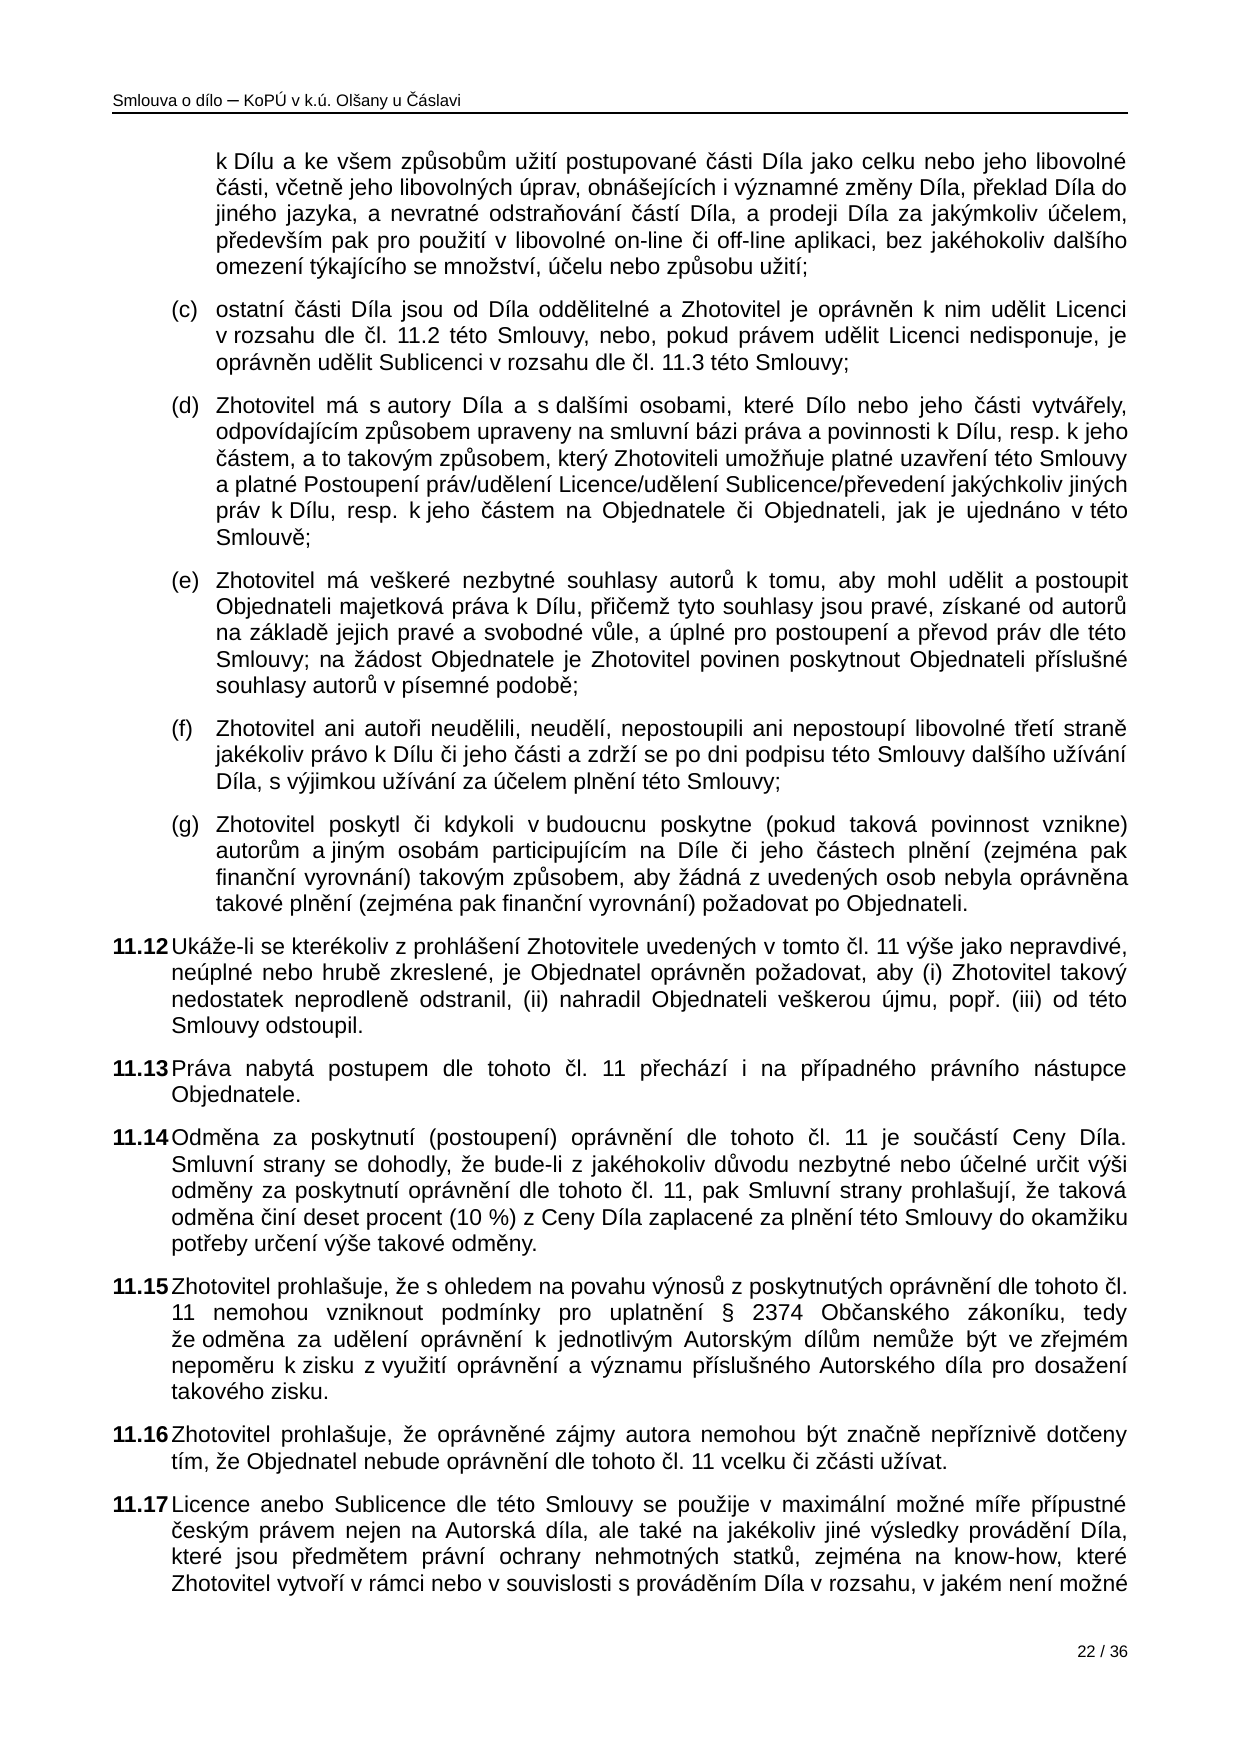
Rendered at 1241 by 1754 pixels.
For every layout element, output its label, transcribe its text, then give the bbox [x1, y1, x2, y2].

text Zhotovitel prohlašuje, že s ohledem na povahu výnosů z poskytnutých oprávnění dle tohoto čl. 11 nemohou vzniknout podmínky pro uplatnění § 2374 Občanského zákoníku, tedy že odměna za udělení oprávnění k jednotlivým Autorským dílům nemůže být ve zřejmém nepoměru k zisku z využití oprávnění a významu příslušného Autorského díla pro dosažení takového zisku. [112, 1273, 1128, 1404]
text Zhotovitel ani autoři neudělili, neudělí, nepostoupili ani nepostoupí libovolné třetí straně jakékoliv právo k Dílu či jeho části a zdrží se po dni podpisu této Smlouvy dalšího užívání Díla, s výjimkou užívání za účelem plnění této Smlouvy; [171, 715, 1128, 794]
text Zhotovitel prohlašuje, že oprávněné zájmy autora nemohou být značně nepříznivě dotčeny tím, že Objednatel nebude oprávnění dle tohoto čl. 11 vcelku či zčásti užívat. [112, 1421, 1128, 1474]
text Zhotovitel má veškeré nezbytné souhlasy autorů k tomu, aby mohl udělit a postoupit Objednateli majetková práva k Dílu, přičemž tyto souhlasy jsou pravé, získané od autorů na základě jejich pravé a svobodné vůle, a úplné pro postoupení a převod práv dle této Smlouvy; na žádost Objednatele je Zhotovitel povinen poskytnout Objednateli příslušné souhlasy autorů v písemné podobě; [171, 567, 1128, 698]
text Ukáže-li se kterékoliv z prohlášení Zhotovitele uvedených v tomto čl. 11 výše jako nepravdivé, neúplné nebo hrubě zkreslené, je Objednatel oprávněn požadovat, aby (i) Zhotovitel takový nedostatek neprodleně odstranil, (ii) nahradil Objednateli veškerou újmu, popř. (iii) od této Smlouvy odstoupil. [112, 933, 1128, 1038]
text Práva nabytá postupem dle tohoto čl. 11 přechází i na případného právního nástupce Objednatele. [112, 1055, 1128, 1108]
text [171, 148, 1128, 279]
text Odměna za poskytnutí (postoupení) oprávnění dle tohoto čl. 11 je součástí Ceny Díla. Smluvní strany se dohodly, že bude-li z jakéhokoliv důvodu nezbytné nebo účelné určit výši odměny za poskytnutí oprávnění dle tohoto čl. 11, pak Smluvní strany prohlašují, že taková odměna činí deset procent (10 %) z Ceny Díla zaplacené za plnění této Smlouvy do okamžiku potřeby určení výše takové odměny. [112, 1124, 1128, 1256]
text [112, 1491, 1128, 1596]
text ostatní části Díla jsou od Díla oddělitelné a Zhotovitel je oprávněn k nim udělit Licenci v rozsahu dle čl. 11.2 této Smlouvy, nebo, pokud právem udělit Licenci nedisponuje, je oprávněn udělit Sublicenci v rozsahu dle čl. 11.3 této Smlouvy; [171, 296, 1128, 375]
text Zhotovitel má s autory Díla a s dalšími osobami, které Dílo nebo jeho části vytvářely, odpovídajícím způsobem upraveny na smluvní bázi práva a povinnosti k Dílu, resp. k jeho částem, a to takovým způsobem, který Zhotoviteli umožňuje platné uzavření této Smlouvy a platné Postoupení práv/udělení Licence/udělení Sublicence/převedení jakýchkoliv jiných práv k Dílu, resp. k jeho částem na Objednatele či Objednateli, jak je ujednáno v této Smlouvě; [171, 392, 1128, 550]
text Zhotovitel poskytl či kdykoli v budoucnu poskytne (pokud taková povinnost vznikne) autorům a jiným osobám participujícím na Díle či jeho částech plnění (zejména pak finanční vyrovnání) takovým způsobem, aby žádná z uvedených osob nebyla oprávněna takové plnění (zejména pak finanční vyrovnání) požadovat po Objednateli. [171, 811, 1128, 916]
